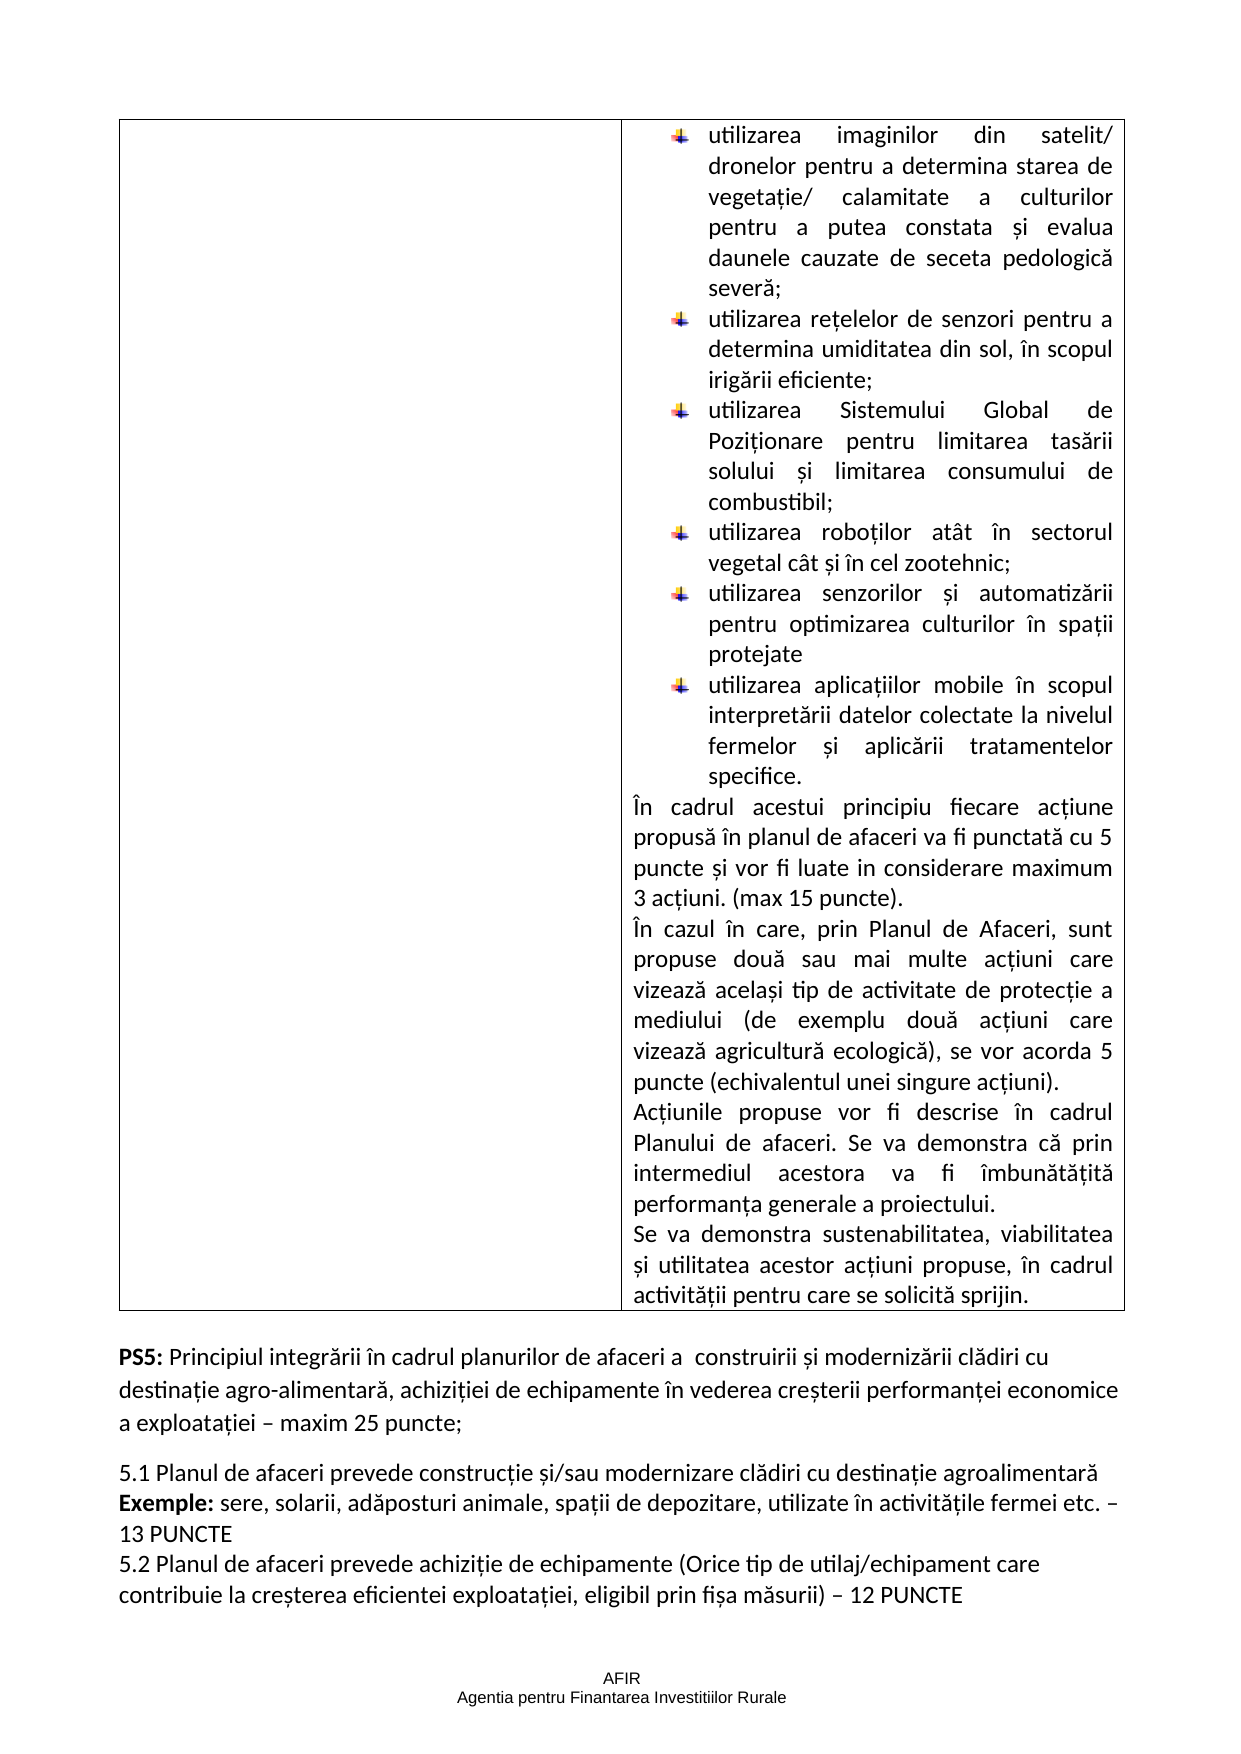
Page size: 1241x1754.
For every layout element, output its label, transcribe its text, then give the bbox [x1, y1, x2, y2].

picture [671, 585, 689, 602]
picture [671, 676, 689, 694]
text 5.2 Planul de afaceri prevede achiziție de echipamente (Orice tip de utilaj/echipament care contribuie la creșterea eficientei exploatației, eligibil prin fișa măsurii) – 12 PUNCTE [118, 1548, 1125, 1609]
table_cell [622, 120, 1124, 1310]
picture [671, 401, 689, 419]
text PS5: Principiul integrării în cadrul planurilor de afaceri a construirii și modernizării clădiri cu destinație agro-alimentară, achiziției de echipamente în vederea creșterii performanței economice a exploatației – maxim 25 puncte; [118, 1341, 1125, 1438]
picture [671, 310, 689, 327]
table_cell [120, 120, 621, 1310]
picture [671, 524, 689, 541]
text 5.1 Planul de afaceri prevede construcție și/sau modernizare clădiri cu destinație agroalimentară [118, 1457, 1125, 1487]
picture [671, 127, 689, 144]
text Exemple: sere, solarii, adăposturi animale, spații de depozitare, utilizate în activităţile fermei etc. – 13 PUNCTE [118, 1487, 1125, 1548]
